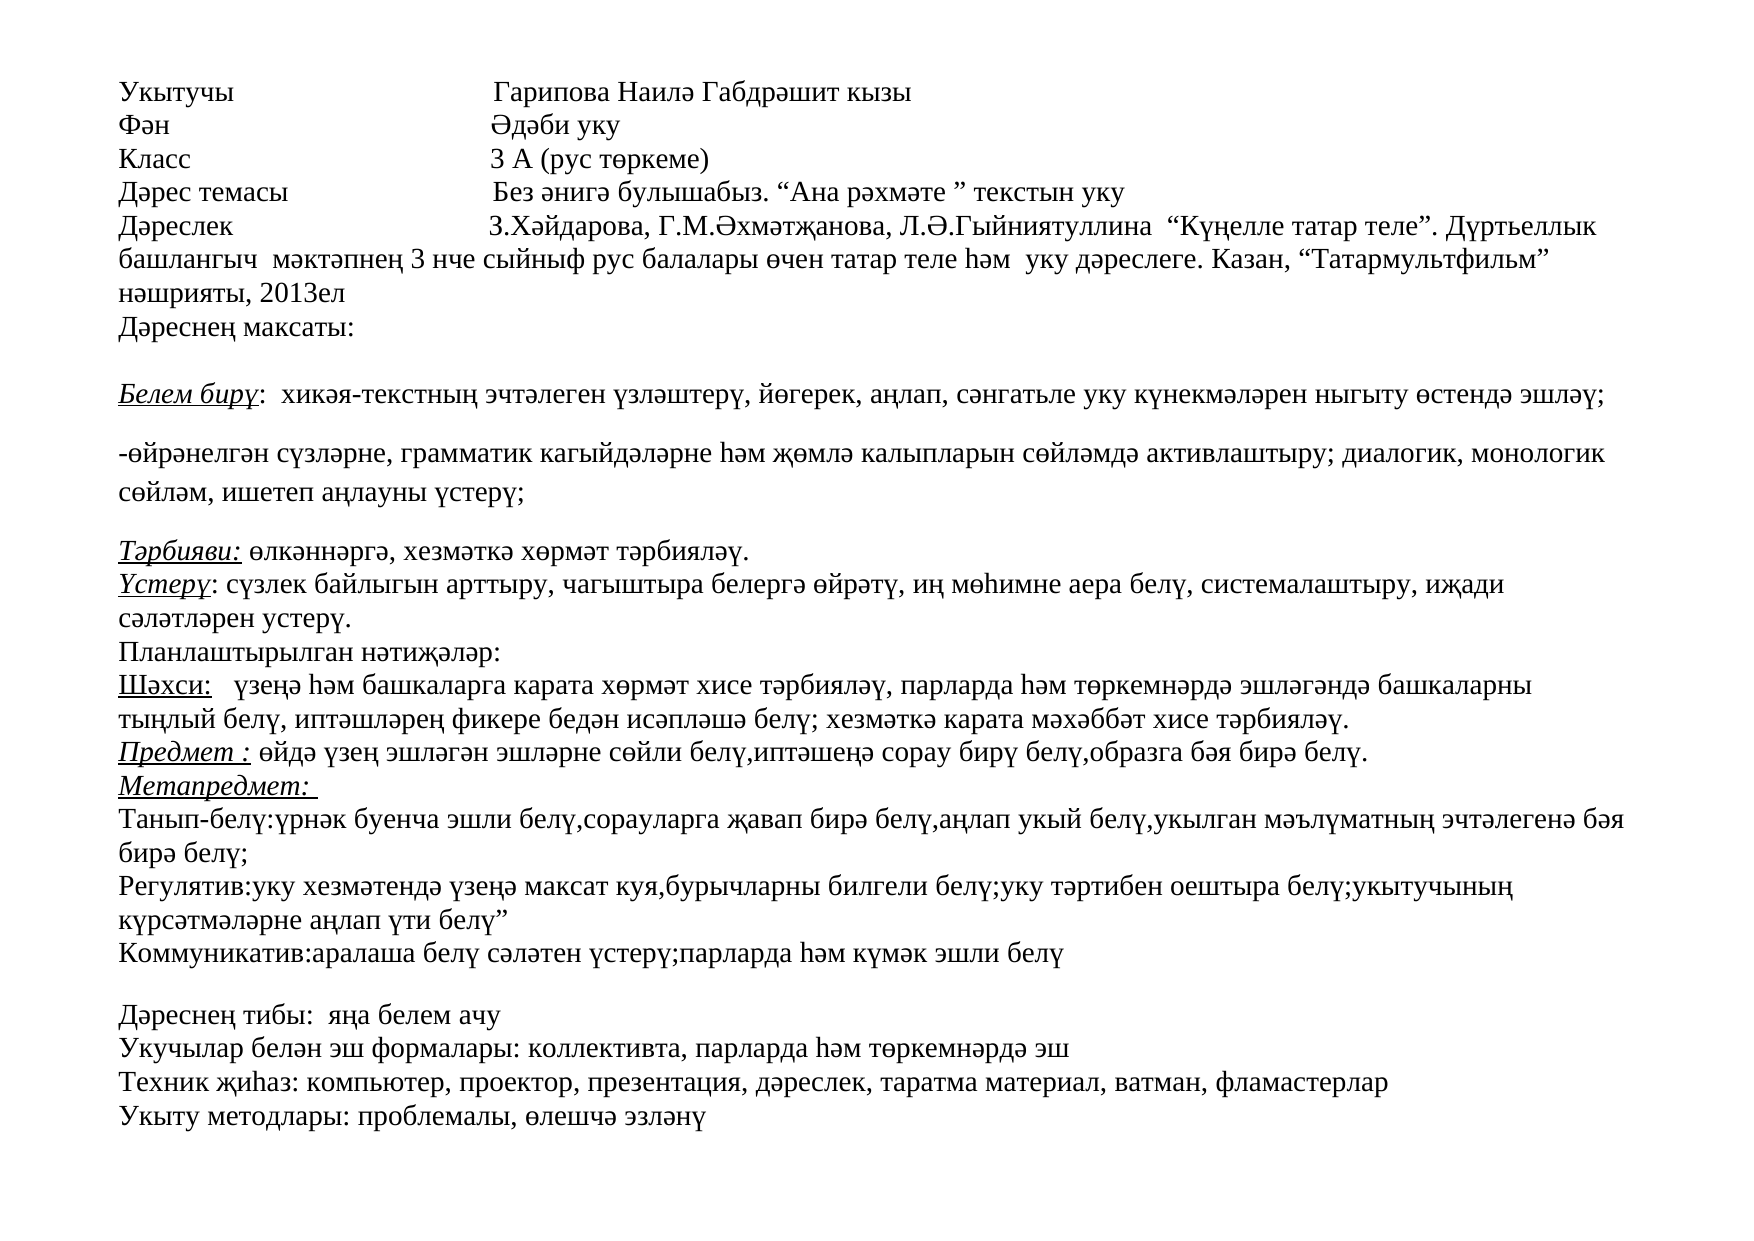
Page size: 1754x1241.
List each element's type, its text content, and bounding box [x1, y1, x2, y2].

text Укучылар белән эш формалары: коллективта, парларда һәм төркемнәрдә эш [118, 1031, 1636, 1064]
text Дәреслек З.Хәйдарова, Г.М.Әхмәтҗанова, Л.Ә.Гыйниятуллина “Күңелле татар теле”. Дүртьеллык башлангыч мәктәпнең 3 нче сыйныф рус балалары өчен татар теле һәм уку дәреслеге. Казан, “Татармультфильм” нәшрияты, 2013ел [118, 208, 1636, 309]
text Предмет : өйдә үзең эшләгән эшләрне сөйли белү,иптәшеңә сорау бирү белү,образга бәя бирә белү. [118, 734, 1636, 768]
text Дәреснең максаты: [118, 309, 1636, 342]
text Укытучы Гарипова Наилә Габдрәшит кызы [118, 74, 1636, 107]
text Укыту методлары: проблемалы, өлешчә эзләнү [118, 1098, 1636, 1131]
text Шәхси: үзеңә һәм башкаларга карата хөрмәт хисе тәрбияләү, парларда һәм төркемнәрдә эшләгәндә башкаларны тыңлый белү, иптәшләрең фикере бедән исәпләшә белү; хезмәткә карата мәхәббәт хисе тәрбияләү. [118, 667, 1636, 734]
text Класс 3 А (рус төркеме) [118, 141, 1636, 174]
text -өйрәнелгән сүзләрне, грамматик кагыйдәләрне һәм җөмлә калыпларын сөйләмдә активлаштыру; диалогик, монологик сөйләм, ишетеп аңлауны үстерү; [118, 435, 1636, 507]
text Техник җиһаз: компьютер, проектор, презентация, дәреслек, таратма материал, ватман, фламастерлар [118, 1064, 1636, 1098]
text Метапредмет: [118, 768, 1636, 801]
text Планлаштырылган нәтиҗәләр: [118, 634, 1636, 667]
text Үстерү: сүзлек байлыгын арттыру, чагыштыра белергә өйрәтү, иң мөһимне аера белү, системалаштыру, иҗади сәләтләрен устерү. [118, 567, 1636, 634]
text Танып-белү:үрнәк буенча эшли белү,сорауларга җавап бирә белү,аңлап укый белү,укылган мәълүматның эчтәлегенә бәя бирә белү; [118, 801, 1636, 868]
text Белем бирү: хикәя-текстның эчтәлеген үзләштерү, йөгерек, аңлап, сәнгатьле уку күнекмәләрен ныгыту өстендә эшләү; [118, 376, 1636, 409]
text Дәрес темасы Без әнигә булышабыз. “Ана рәхмәте ” текстын уку [118, 174, 1636, 208]
text Фән Әдәби уку [118, 107, 1636, 141]
text Тәрбияви: өлкәннәргә, хезмәткә хөрмәт тәрбияләү. [118, 533, 1636, 567]
text Дәреснең тибы: яңа белем ачу [118, 997, 1636, 1031]
text Регулятив:уку хезмәтендә үзеңә максат куя,бурычларны билгели белү;уку тәртибен оештыра белү;укытучының күрсәтмәләрне аңлап үти белү” [118, 868, 1636, 936]
text Коммуникатив:аралаша белү сәләтен үстерү;парларда һәм күмәк эшли белү [118, 936, 1636, 969]
